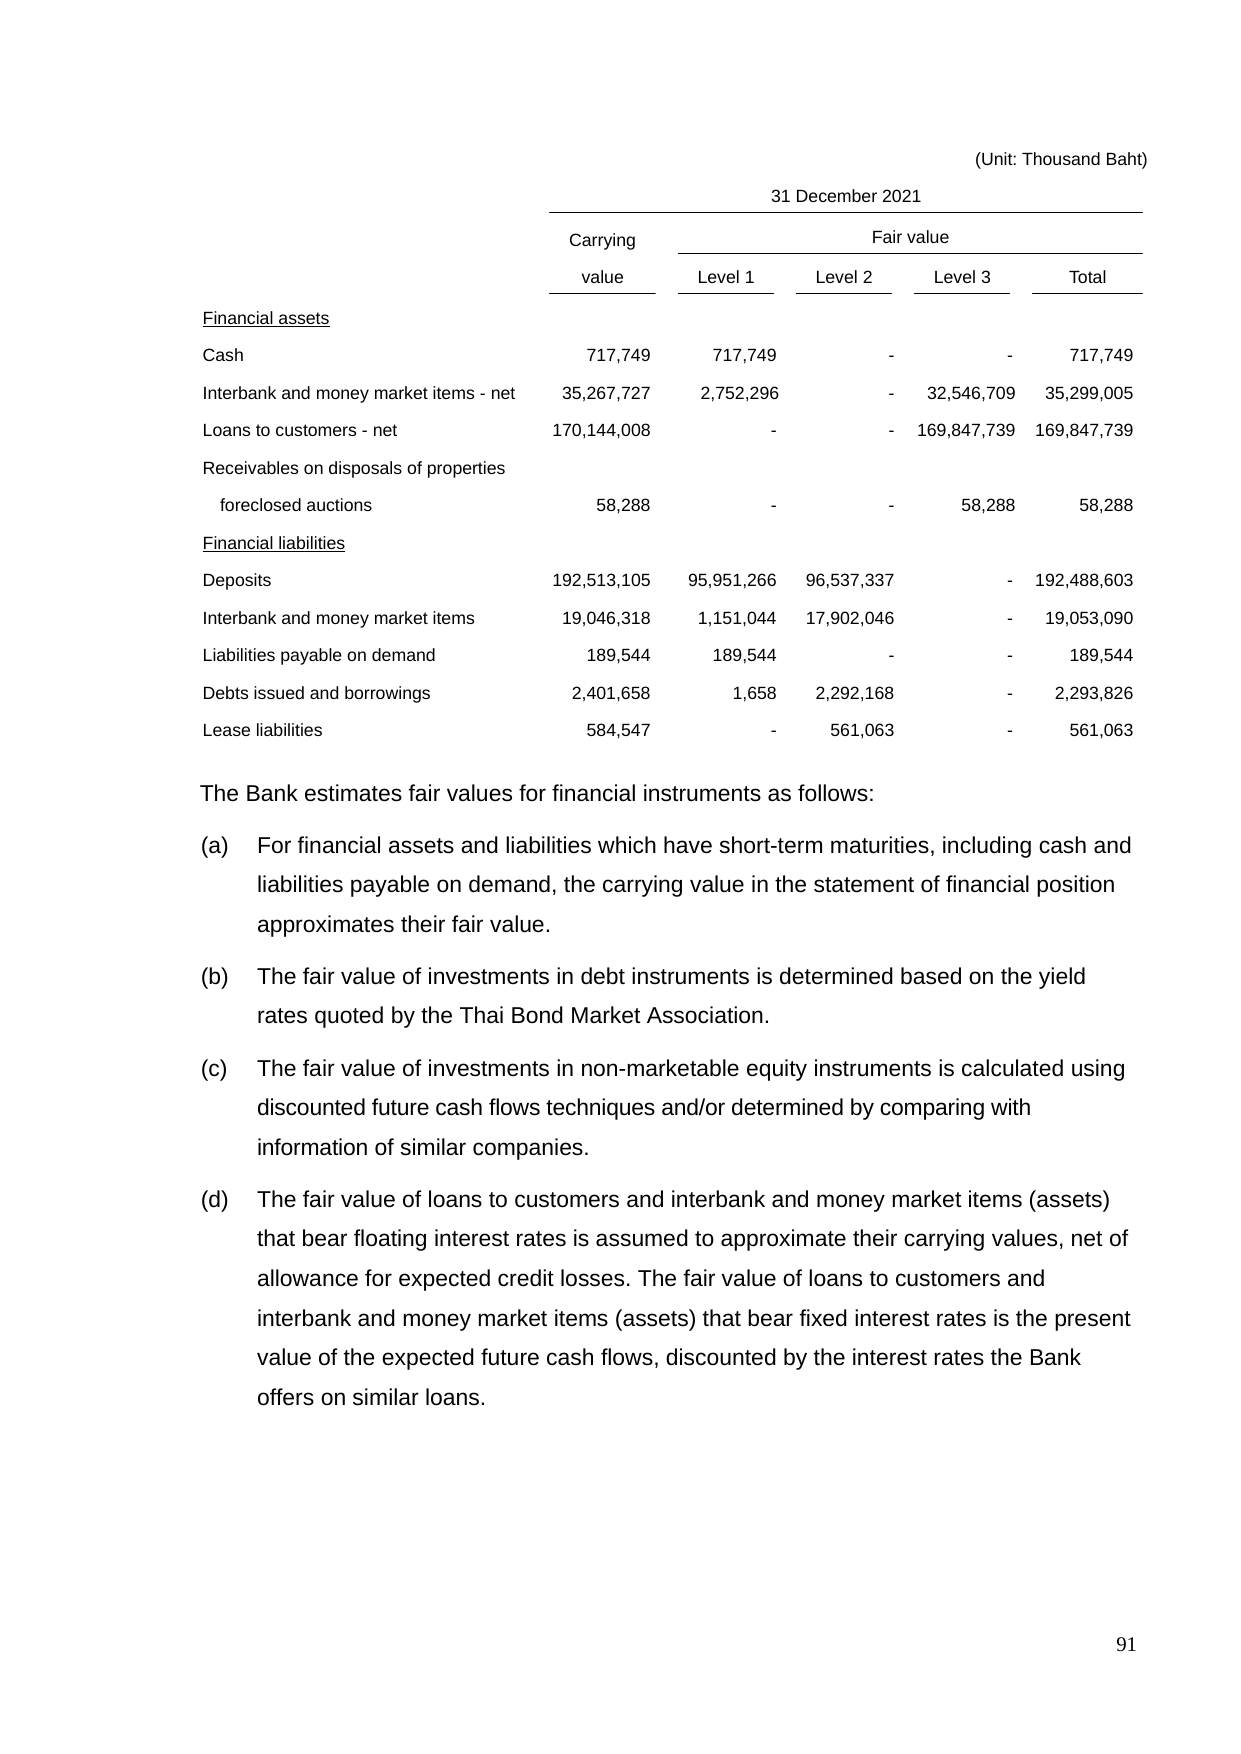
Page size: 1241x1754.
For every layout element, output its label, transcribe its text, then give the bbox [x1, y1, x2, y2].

list The fair value of loans to customers and interbank and money market items (assets) that bear floating interest rates is assumed to approximate their carrying values, net of allowance for expected credit losses. The fair value of loans to customers and interbank and money market items (assets) that bear fixed interest rates is the present value of the expected future cash flows, discounted by the interest rates the Bank offers on similar loans. [201, 1176, 1137, 1413]
list The fair value of investments in debt instruments is determined based on the yield rates quoted by the Thai Bond Market Association. [201, 953, 1137, 1032]
list The fair value of investments in non-marketable equity instruments is calculated using discounted future cash flows techniques and/or determined by comparing with information of similar companies. [201, 1044, 1137, 1163]
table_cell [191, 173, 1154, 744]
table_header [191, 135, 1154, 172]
text The Bank estimates fair values for financial instruments as follows: [199, 769, 1137, 809]
list For financial assets and liabilities which have short-term maturities, including cash and liabilities payable on demand, the carrying value in the statement of financial position approximates their fair value. [201, 821, 1137, 940]
